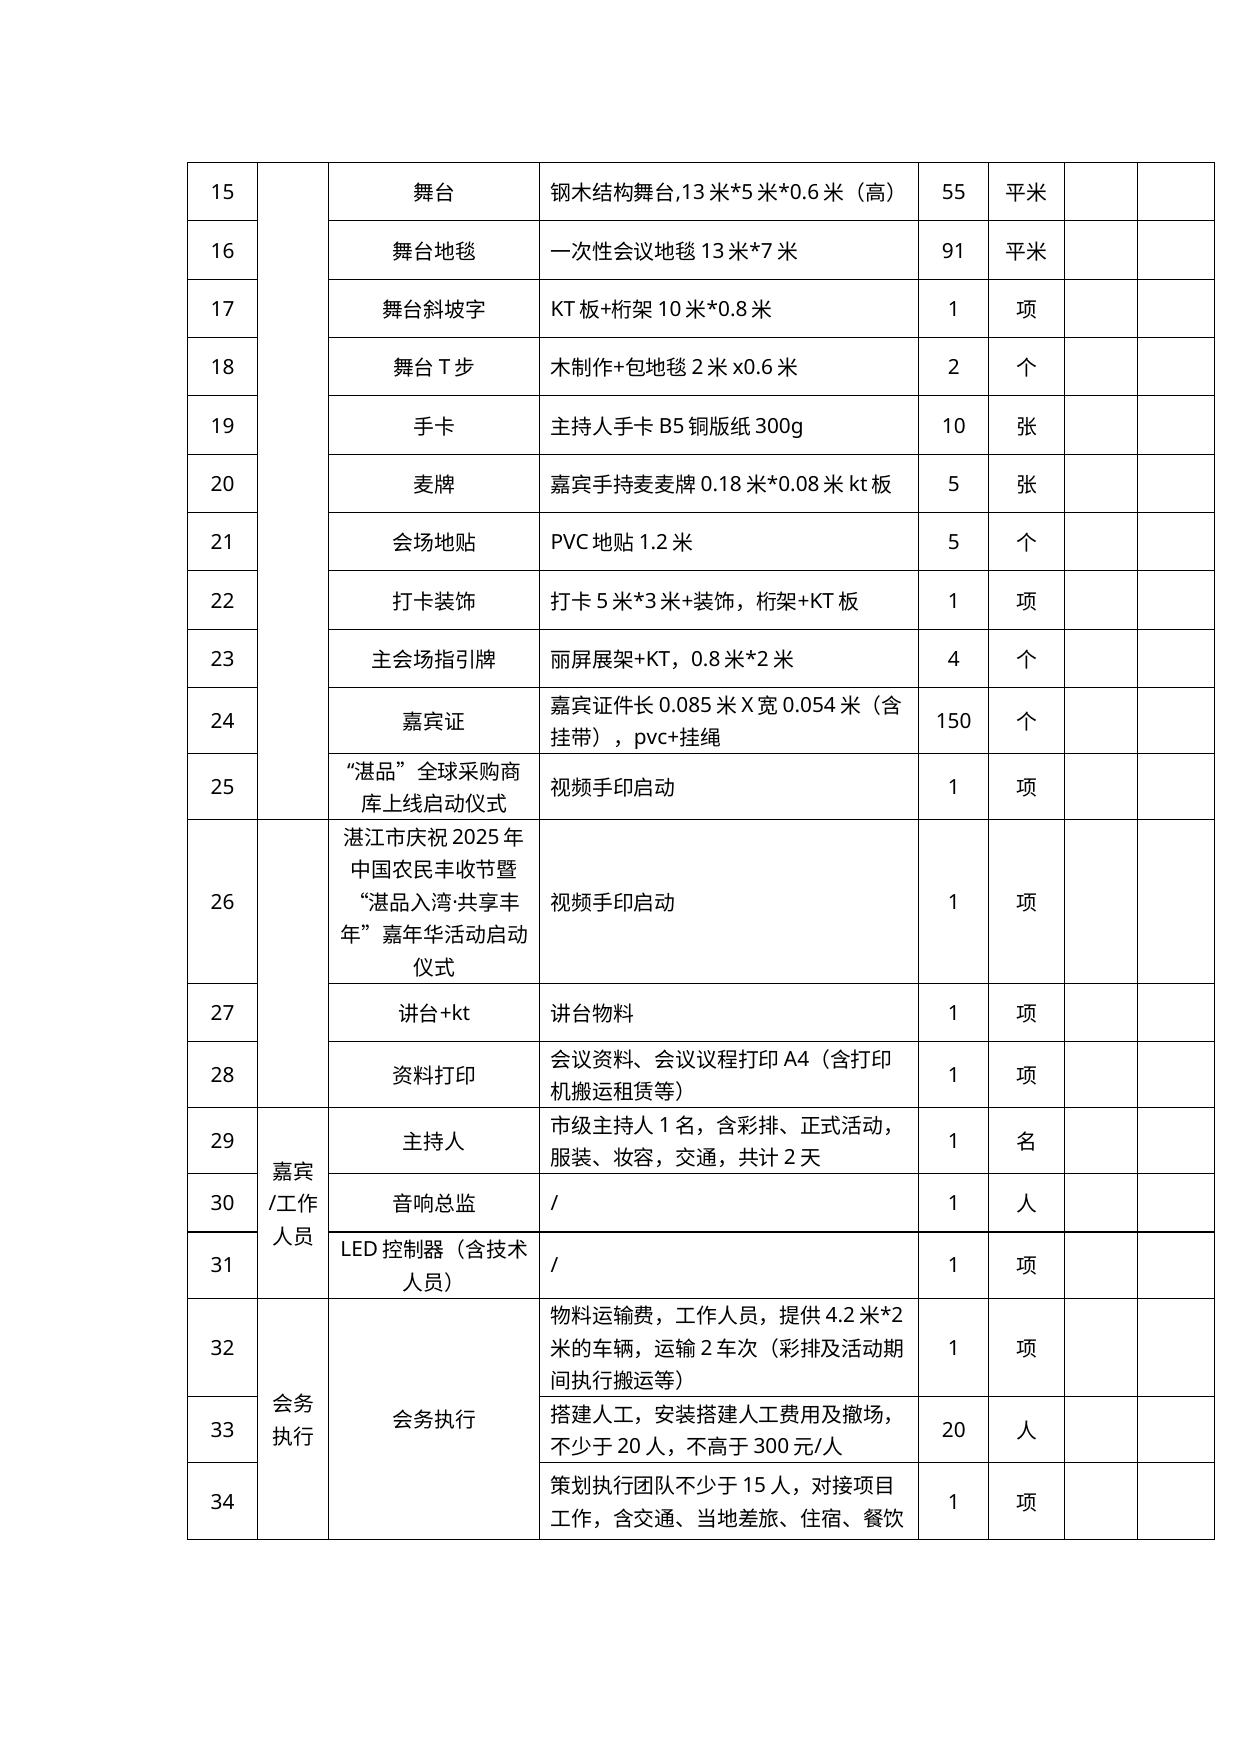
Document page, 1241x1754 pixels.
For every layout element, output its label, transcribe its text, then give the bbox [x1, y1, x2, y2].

table_cell [1065, 513, 1137, 570]
table_cell 策划执行团队不少于15人，对接项目工作，含交通、当地差旅、住宿、餐饮 [540, 1463, 918, 1539]
table_cell [1138, 571, 1214, 629]
table_cell [1065, 571, 1137, 629]
table_cell 搭建人工，安装搭建人工费用及撤场，不少于20人，不高于300元/人 [540, 1397, 918, 1462]
table_cell 会务执行 [329, 1299, 539, 1539]
table_cell [1065, 396, 1137, 454]
table_cell 26 [188, 820, 257, 983]
table_cell 30 [188, 1174, 257, 1231]
table_cell 项 [989, 984, 1064, 1041]
table_cell 4 [919, 630, 988, 687]
table_cell 主会场指引牌 [329, 630, 539, 687]
table_cell 24 [188, 688, 257, 753]
table_cell 项 [989, 1042, 1064, 1107]
table_cell [1065, 163, 1137, 220]
table_cell 29 [188, 1108, 257, 1173]
table_cell 嘉宾/工作人员 [258, 1108, 328, 1297]
table_cell 19 [188, 396, 257, 454]
table_cell 打卡5米*3米+装饰，桁架+KT板 [540, 571, 918, 629]
table_cell 音响总监 [329, 1174, 539, 1231]
table_cell 项 [989, 754, 1064, 819]
table_cell 17 [188, 280, 257, 337]
table_cell [258, 820, 328, 1107]
table_cell 项 [989, 1299, 1064, 1396]
table_cell 手卡 [329, 396, 539, 454]
table_cell [1065, 1233, 1137, 1297]
table_cell 打卡装饰 [329, 571, 539, 629]
table_cell 28 [188, 1042, 257, 1107]
table_cell 55 [919, 163, 988, 220]
table_cell 会议资料、会议议程打印A4（含打印机搬运租赁等） [540, 1042, 918, 1107]
table_cell 主持人 [329, 1108, 539, 1173]
table_cell [1138, 984, 1214, 1041]
table_cell [1138, 338, 1214, 395]
table_cell [1065, 688, 1137, 753]
table_cell 个 [989, 630, 1064, 687]
table_cell [1138, 630, 1214, 687]
table_cell [1138, 1463, 1214, 1539]
table_cell 木制作+包地毯2米x0.6米 [540, 338, 918, 395]
table_cell 15 [188, 163, 257, 220]
table_cell 32 [188, 1299, 257, 1396]
table_cell 1 [919, 1463, 988, 1539]
table_cell / [540, 1174, 918, 1231]
table_cell 讲台物料 [540, 984, 918, 1041]
table_cell 个 [989, 513, 1064, 570]
table_cell 1 [919, 984, 988, 1041]
table_cell 1 [919, 571, 988, 629]
table_cell 物料运输费，工作人员，提供4.2米*2米的车辆，运输2车次（彩排及活动期间执行搬运等） [540, 1299, 918, 1396]
table_cell 钢木结构舞台,13米*5米*0.6米（高） [540, 163, 918, 220]
table_cell [1065, 1174, 1137, 1231]
table_cell 人 [989, 1174, 1064, 1231]
table_cell [1065, 221, 1137, 279]
table_cell 主持人手卡B5铜版纸300g [540, 396, 918, 454]
table_cell 1 [919, 1233, 988, 1297]
table_cell [1065, 820, 1137, 983]
table_cell [1138, 455, 1214, 512]
table_cell 20 [188, 455, 257, 512]
table_cell / [540, 1233, 918, 1297]
table_cell 16 [188, 221, 257, 279]
table_cell 讲台+kt [329, 984, 539, 1041]
table_cell 91 [919, 221, 988, 279]
table_cell LED控制器（含技术人员） [329, 1233, 539, 1297]
table_cell [1138, 1108, 1214, 1173]
table_cell 张 [989, 455, 1064, 512]
table_cell 25 [188, 754, 257, 819]
table_cell 一次性会议地毯13米*7米 [540, 221, 918, 279]
table_cell [1065, 754, 1137, 819]
table_cell 嘉宾手持麦麦牌0.18米*0.08米kt板 [540, 455, 918, 512]
table_cell 麦牌 [329, 455, 539, 512]
table_cell 1 [919, 820, 988, 983]
table_cell [1065, 1299, 1137, 1396]
table_cell 2 [919, 338, 988, 395]
table_cell [1138, 280, 1214, 337]
table_cell 舞台 [329, 163, 539, 220]
table_cell [1138, 396, 1214, 454]
table_cell [1065, 1108, 1137, 1173]
table_cell 嘉宾证件长0.085米X宽0.054米（含挂带），pvc+挂绳 [540, 688, 918, 753]
table_cell 21 [188, 513, 257, 570]
table_cell [1138, 1042, 1214, 1107]
table_cell 湛江市庆祝2025年中国农民丰收节暨“湛品入湾·共享丰年”嘉年华活动启动仪式 [329, 820, 539, 983]
table_cell 项 [989, 820, 1064, 983]
table_cell 1 [919, 1174, 988, 1231]
table_cell KT板+桁架10米*0.8米 [540, 280, 918, 337]
table_cell 1 [919, 1042, 988, 1107]
table_cell [1065, 984, 1137, 1041]
table_cell 项 [989, 280, 1064, 337]
table_cell [1138, 688, 1214, 753]
table_cell [1065, 455, 1137, 512]
table_cell “湛品”全球采购商库上线启动仪式 [329, 754, 539, 819]
table_cell [1138, 754, 1214, 819]
table_cell 34 [188, 1463, 257, 1539]
table_cell 150 [919, 688, 988, 753]
table_cell 张 [989, 396, 1064, 454]
table_cell 个 [989, 338, 1064, 395]
table_cell 平米 [989, 163, 1064, 220]
table_cell 市级主持人1名，含彩排、正式活动，服装、妆容，交通，共计2天 [540, 1108, 918, 1173]
table_cell 5 [919, 455, 988, 512]
table_cell [1138, 820, 1214, 983]
table_cell 5 [919, 513, 988, 570]
table_cell 平米 [989, 221, 1064, 279]
table_cell 18 [188, 338, 257, 395]
table_cell 27 [188, 984, 257, 1041]
table_cell 资料打印 [329, 1042, 539, 1107]
table_cell 视频手印启动 [540, 820, 918, 983]
table_cell [1138, 1299, 1214, 1396]
table_cell [1138, 163, 1214, 220]
table_cell 舞台地毯 [329, 221, 539, 279]
table_cell [1138, 513, 1214, 570]
table_cell 1 [919, 1299, 988, 1396]
table_cell [1065, 630, 1137, 687]
table_cell 项 [989, 1233, 1064, 1297]
table_cell 1 [919, 754, 988, 819]
table_cell [1065, 1463, 1137, 1539]
table_cell 个 [989, 688, 1064, 753]
table_cell 项 [989, 571, 1064, 629]
table_cell 名 [989, 1108, 1064, 1173]
table_cell [1138, 1233, 1214, 1297]
table_cell 舞台T步 [329, 338, 539, 395]
table_cell 22 [188, 571, 257, 629]
table_cell [1138, 221, 1214, 279]
table_cell 嘉宾证 [329, 688, 539, 753]
table_cell 10 [919, 396, 988, 454]
table_cell 1 [919, 1108, 988, 1173]
table_cell [1065, 1042, 1137, 1107]
table_cell PVC地贴1.2米 [540, 513, 918, 570]
table_cell 20 [919, 1397, 988, 1462]
table_cell [1065, 280, 1137, 337]
table_cell 1 [919, 280, 988, 337]
table_cell [1138, 1397, 1214, 1462]
table_cell 项 [989, 1463, 1064, 1539]
table_cell 丽屏展架+KT，0.8米*2米 [540, 630, 918, 687]
table_cell 会务执行 [258, 1299, 328, 1539]
table_cell [1065, 1397, 1137, 1462]
table_cell 会场地贴 [329, 513, 539, 570]
table_cell 23 [188, 630, 257, 687]
table_cell 视频手印启动 [540, 754, 918, 819]
table_cell 舞台斜坡字 [329, 280, 539, 337]
table_cell [1065, 338, 1137, 395]
table_cell 人 [989, 1397, 1064, 1462]
table_cell [1138, 1174, 1214, 1231]
table_cell 31 [188, 1233, 257, 1297]
table_cell 33 [188, 1397, 257, 1462]
